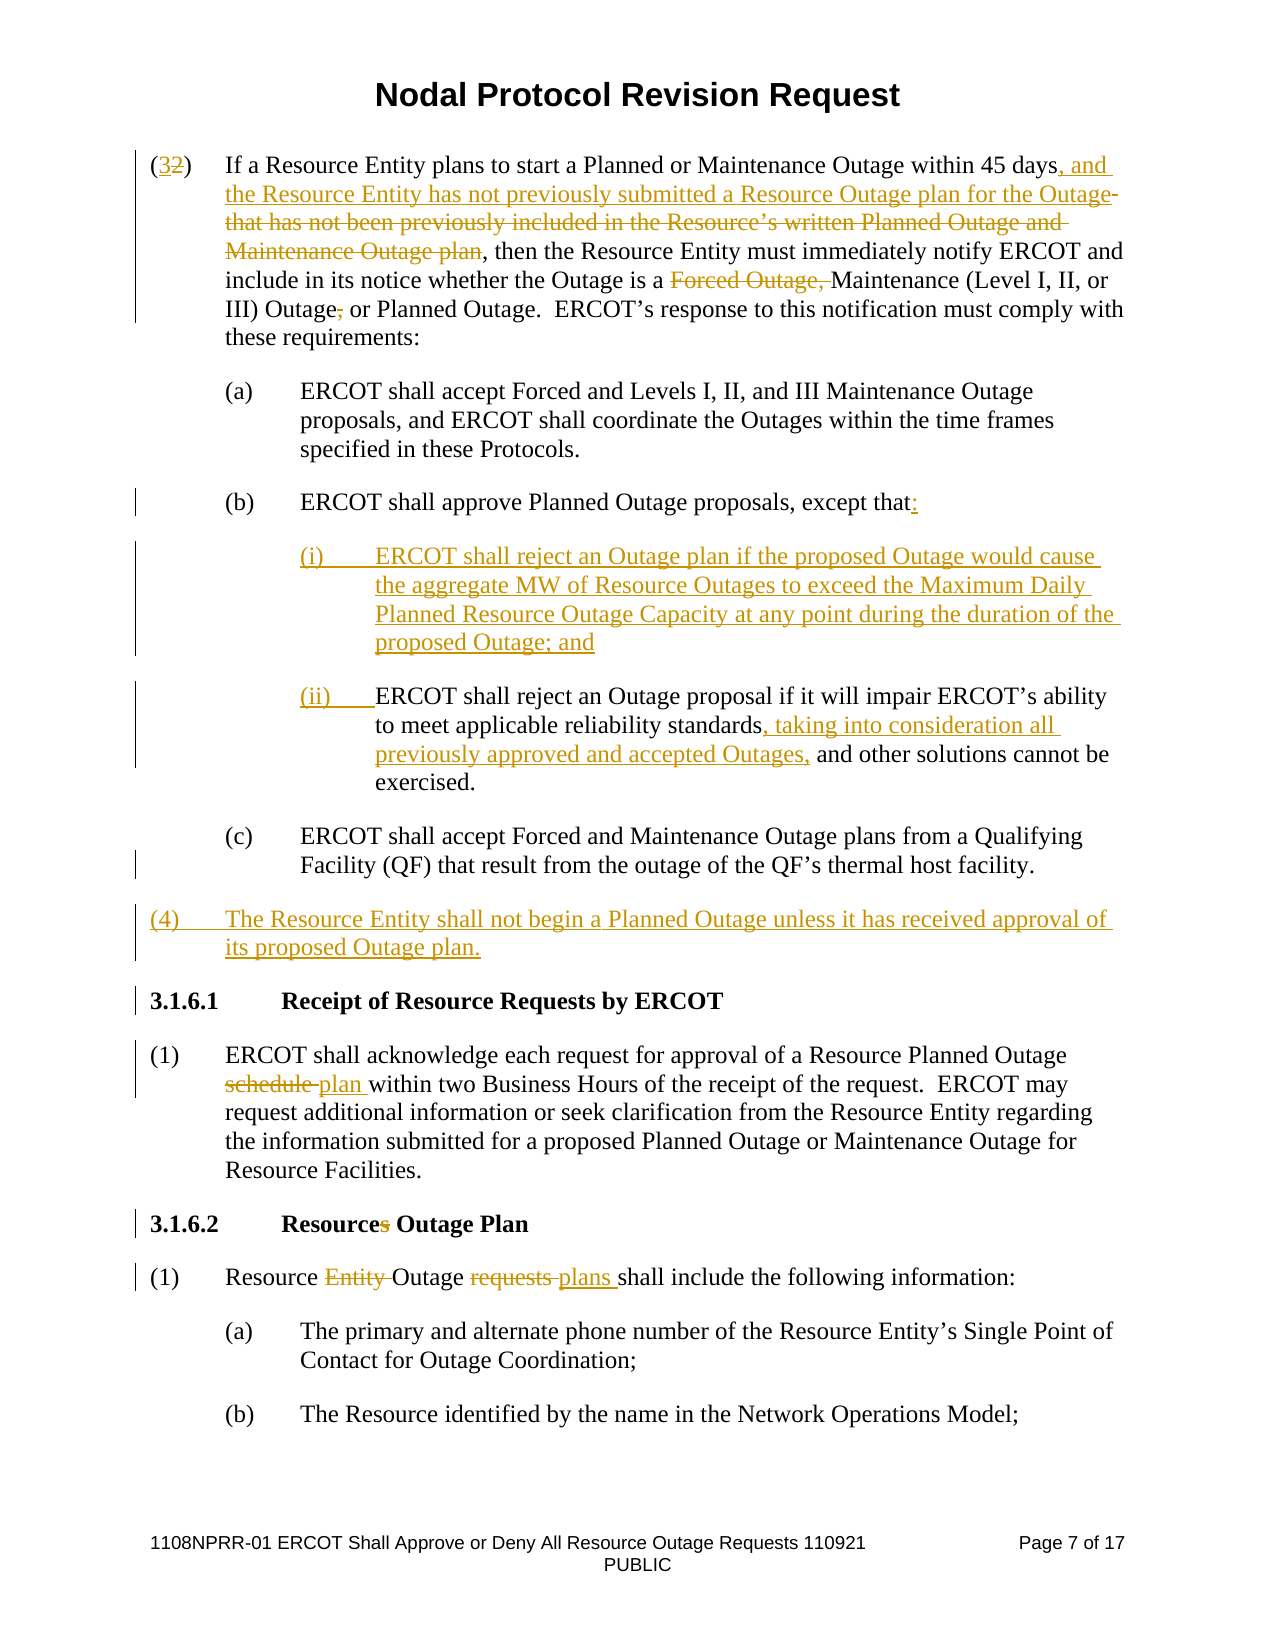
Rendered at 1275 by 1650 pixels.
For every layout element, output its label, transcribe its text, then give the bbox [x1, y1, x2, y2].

list (a) The primary and alternate phone number of the Resource Entity’s Single Point of Contact for Outage Coordination; [225, 1316, 1125, 1374]
text 3.1.6.2 Resource Outage Plan [150, 1209, 1125, 1237]
list (a) ERCOT shall accept Forced and Levels I, II, and III Maintenance Outage proposals, and ERCOT shall coordinate the Outages within the time frames specified in these Protocols. [225, 376, 1125, 462]
text 3.1.6.1 Receipt of Resource Requests by ERCOT [150, 986, 1125, 1015]
text (1) Resource Outage shall include the following information: [150, 1262, 1125, 1291]
list (c) ERCOT shall accept Forced and Maintenance Outage plans from a Qualifying Facility (QF) that result from the outage of the QF’s thermal host facility. [225, 821, 1125, 879]
list ERCOT shall reject an Outage proposal if it will impair ERCOT’s ability to meet applicable reliability standards and other solutions cannot be exercised. [300, 681, 1125, 796]
list (b) ERCOT shall approve Planned Outage proposals, except that [225, 487, 1125, 516]
list (b) The Resource identified by the name in the Network Operations Model; [225, 1399, 1125, 1427]
text (1) ERCOT shall acknowledge each request for approval of a Resource Planned Outage within two Business Hours of the receipt of the request. ERCOT may request additional information or seek clarification from the Resource Entity regarding the information submitted for a proposed Planned Outage or Maintenance Outage for Resource Facilities. [150, 1040, 1125, 1184]
text () If a Resource Entity plans to start a Planned or Maintenance Outage within 45 days, then the Resource Entity must immediately notify ERCOT and include in its notice whether the Outage is a Maintenance (Level I, II, or III) Outage or Planned Outage. ERCOT’s response to this notification must comply with these requirements: [150, 150, 1125, 351]
